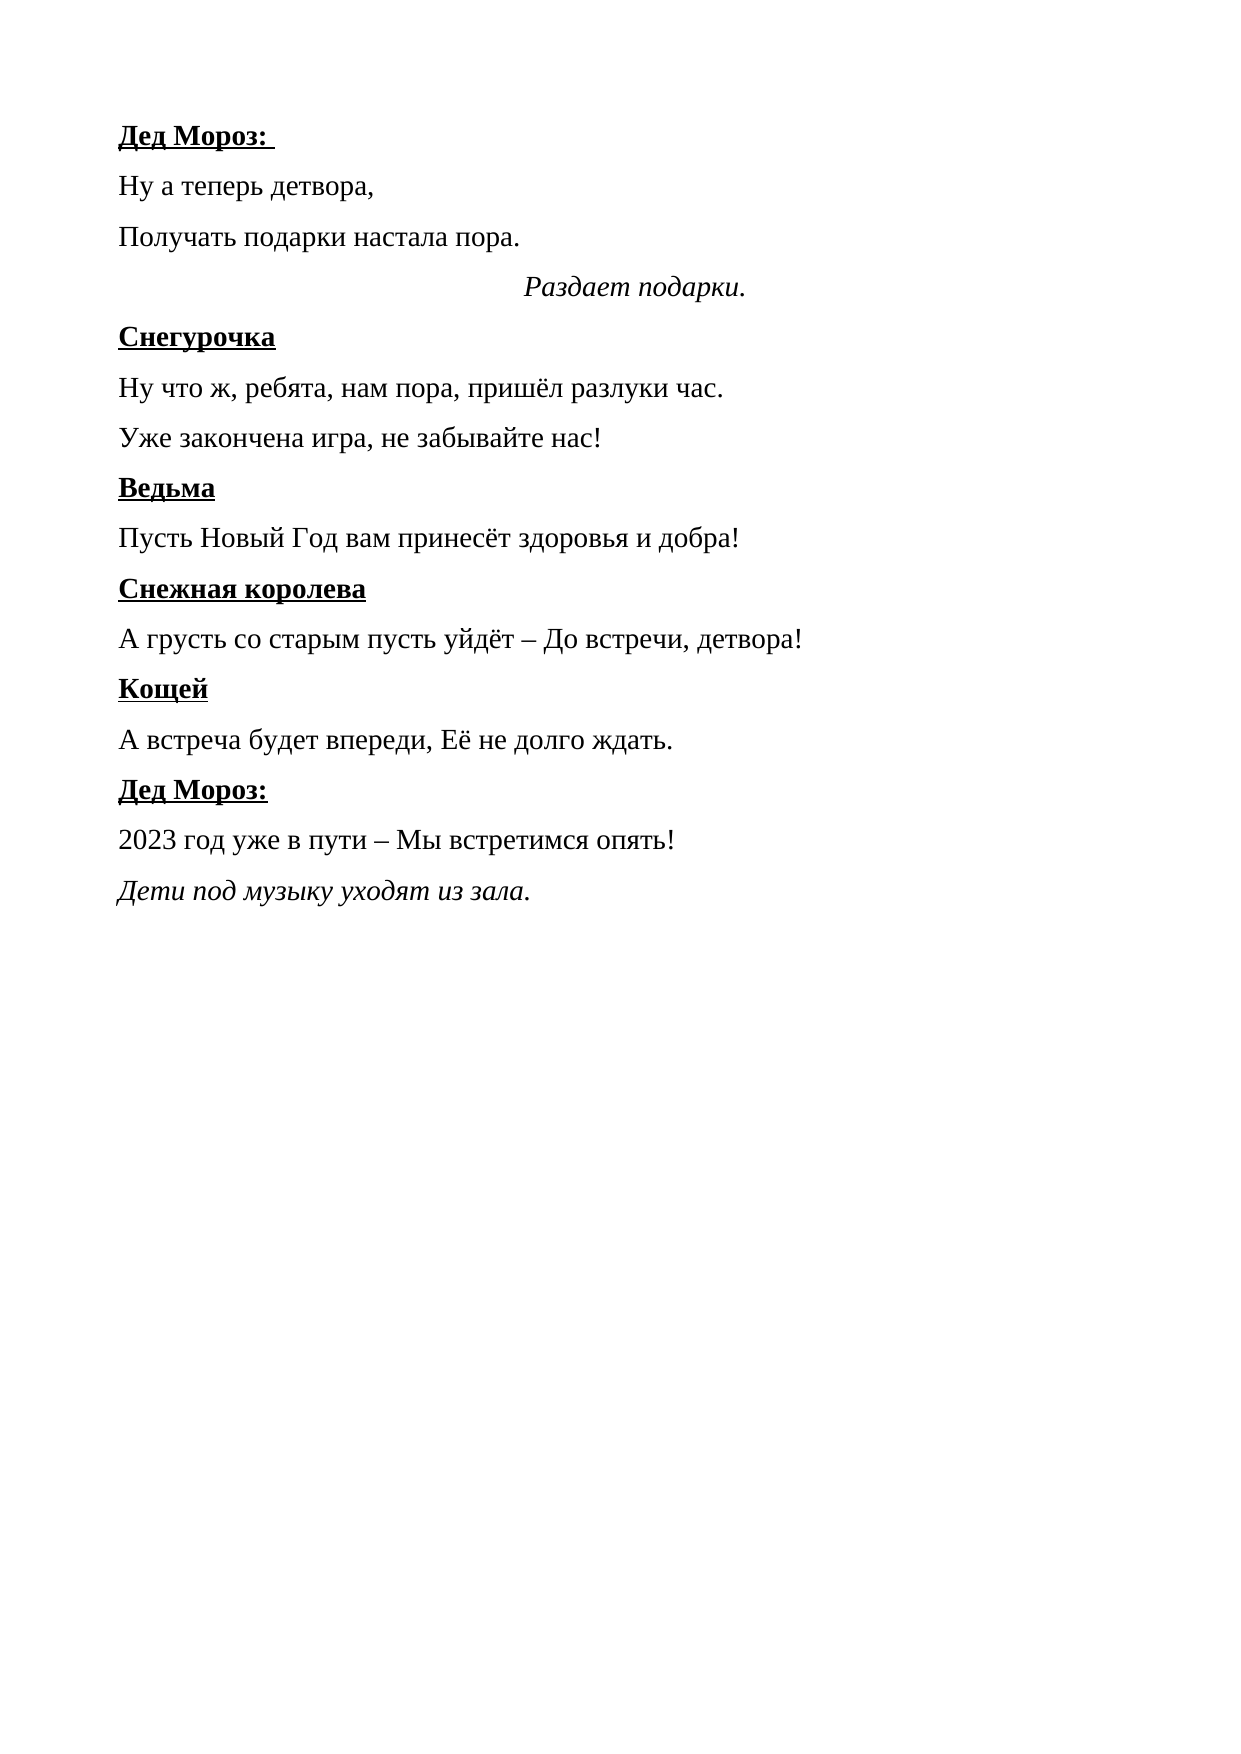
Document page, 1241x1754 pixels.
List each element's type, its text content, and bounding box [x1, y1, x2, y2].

text А встреча будет впереди, Её не долго ждать. [118, 722, 1152, 755]
text Ну что ж, ребята, нам пора, пришёл разлуки час. [118, 370, 1152, 403]
text Дед Мороз: [118, 118, 1152, 152]
text Дети под музыку уходят из зала. [118, 873, 1152, 906]
text Ведьма [118, 470, 1152, 504]
text Дед Мороз: [118, 772, 1152, 806]
text Получать подарки настала пора. [118, 219, 1152, 252]
text Ну а теперь детвора, [118, 168, 1152, 202]
text Снегурочка [118, 319, 1152, 353]
text Снежная королева [118, 571, 1152, 604]
text Кощей [118, 672, 1152, 705]
text Раздает подарки. [118, 269, 1152, 303]
text Уже закончена игра, не забывайте нас! [118, 420, 1152, 453]
text Пусть Новый Год вам принесёт здоровья и добра! [118, 521, 1152, 554]
text А грусть со старым пусть уйдёт – До встречи, детвора! [118, 621, 1152, 655]
text 2023 год уже в пути – Мы встретимся опять! [118, 822, 1152, 856]
